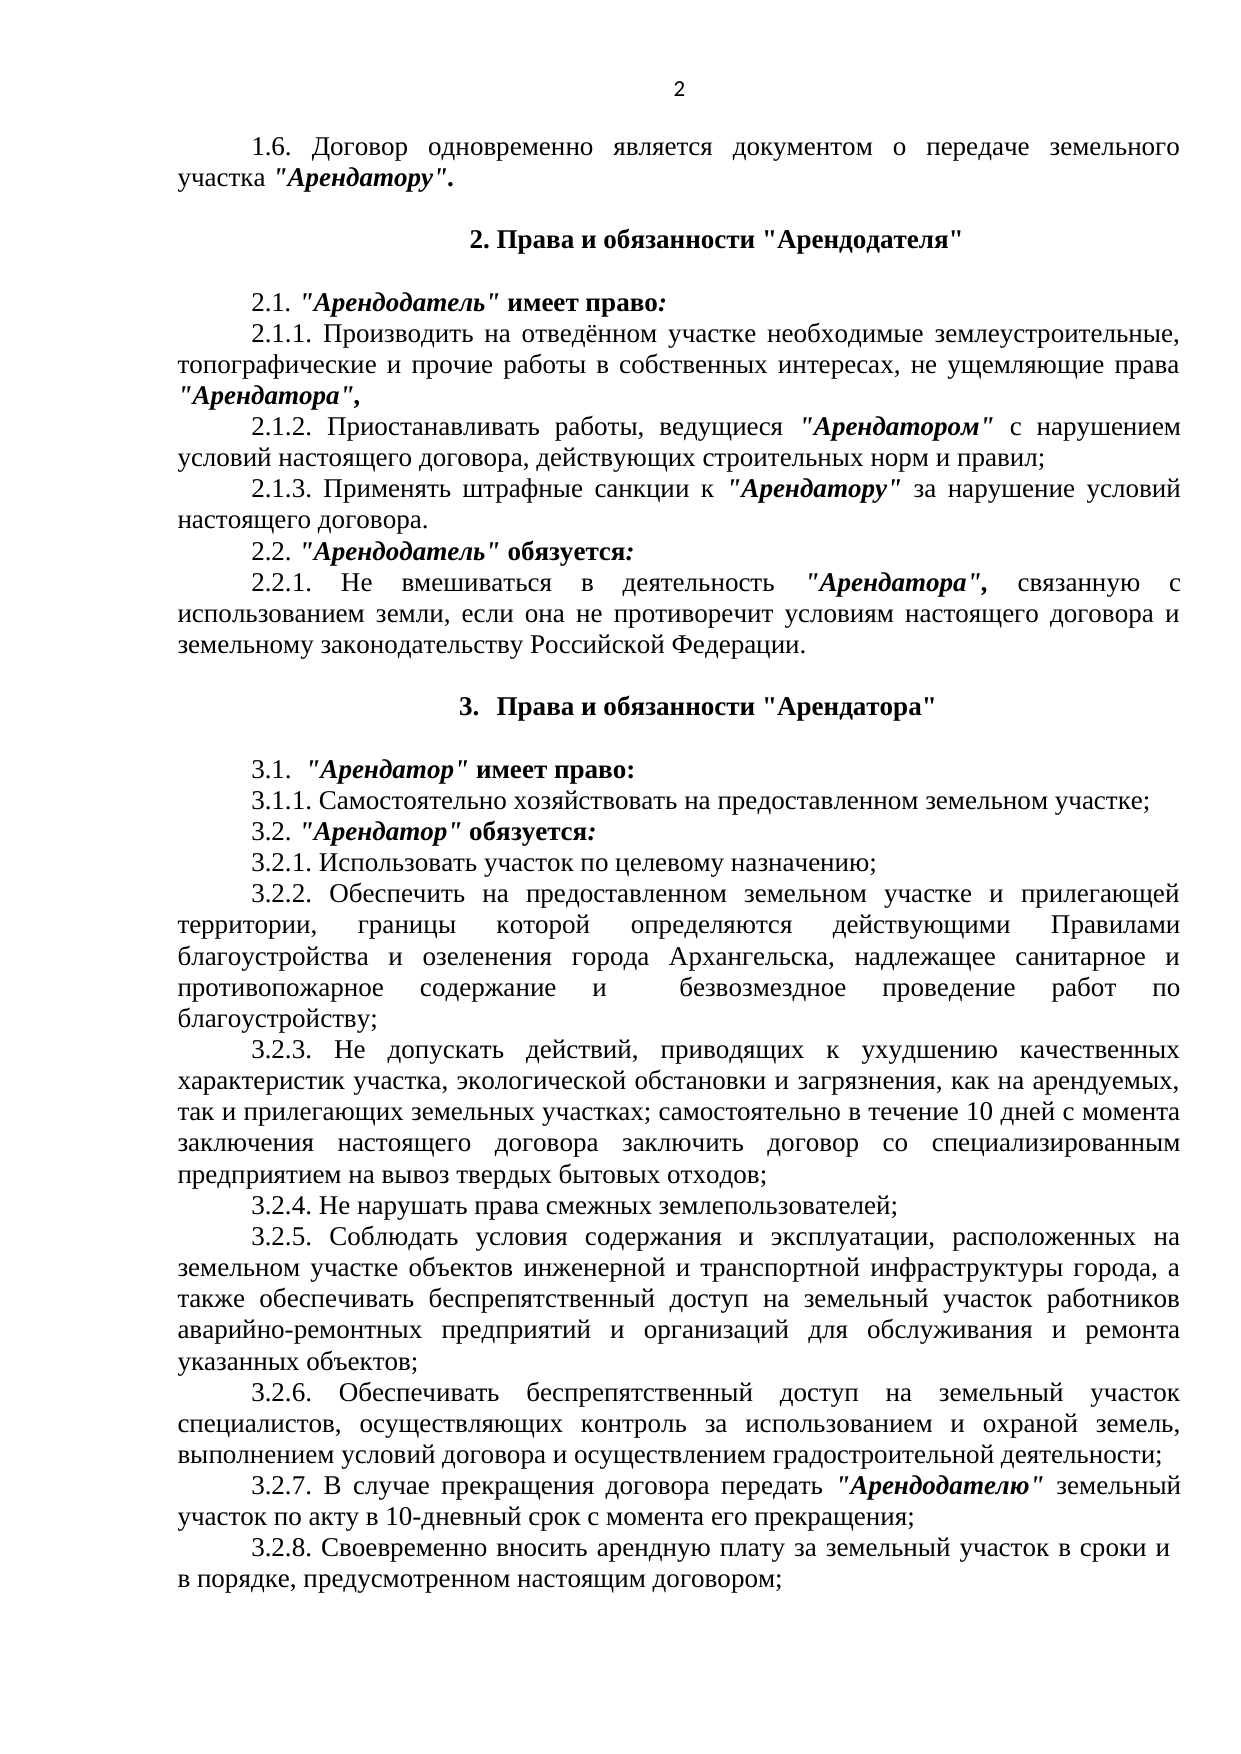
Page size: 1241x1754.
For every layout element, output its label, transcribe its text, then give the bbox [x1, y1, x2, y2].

text 2.1.3. Применять штрафные санкции к "Арендатору" за нарушение условий настоящего договора. [177, 472, 1181, 535]
text 1.6. Договор одновременно является документом о передаче земельного участка "Арендатору". [177, 130, 1181, 192]
text 3.2.5. Соблюдать условия содержания и эксплуатации, расположенных на земельном участке объектов инженерной и транспортной инфраструктуры города, а также обеспечивать беспрепятственный доступ на земельный участок работников аварийно-ремонтных предприятий и организаций для обслуживания и ремонта указанных объектов; [177, 1220, 1181, 1376]
text 3.1. "Арендатор" имеет право: [177, 753, 1181, 784]
text 2.1.2. Приостанавливать работы, ведущиеся "Арендатором" с нарушением условий настоящего договора, действующих строительных норм и правил; [177, 410, 1181, 472]
text 3.2. "Арендатор" обязуется: [177, 815, 1181, 846]
text 3.1.1. Самостоятельно хозяйствовать на предоставленном земельном участке; [177, 784, 1181, 815]
text 2.2.1. Не вмешиваться в деятельность "Арендатора", связанную с использованием земли, если она не противоречит условиям настоящего договора и земельному законодательству Российской Федерации. [177, 566, 1181, 659]
text 3.2.6. Обеспечивать беспрепятственный доступ на земельный участок специалистов, осуществляющих контроль за использованием и охраной земель, выполнением условий договора и осуществлением градостроительной деятельности; [177, 1376, 1181, 1469]
text 2.1. "Арендодатель" имеет право: [177, 286, 1181, 317]
list Права и обязанности "Арендатора" [215, 691, 1181, 722]
text 2.2. "Арендодатель" обязуется: [177, 535, 1181, 566]
text 2.1.1. Производить на отведённом участке необходимые землеустроительные, топографические и прочие работы в собственных интересах, не ущемляющие права "Арендатора", [177, 317, 1181, 410]
text 3.2.3. Не допускать действий, приводящих к ухудшению качественных характеристик участка, экологической обстановки и загрязнения, как на арендуемых, так и прилегающих земельных участках; самостоятельно в течение 10 дней с момента заключения настоящего договора заключить договор со специализированным предприятием на вывоз твердых бытовых отходов; [177, 1033, 1181, 1189]
text 3.2.2. Обеспечить на предоставленном земельном участке и прилегающей территории, границы которой определяются действующими Правилами благоустройства и озеленения города Архангельска, надлежащее санитарное и противопожарное содержание и безвозмездное проведение работ по благоустройству; [177, 877, 1181, 1033]
text 3.2.8. Своевременно вносить арендную плату за земельный участок в сроки и в порядке, предусмотренном настоящим договором; [177, 1531, 1181, 1594]
text 3.2.7. В случае прекращения договора передать "Арендодателю" земельный участок по акту в 10-дневный срок с момента его прекращения; [177, 1469, 1181, 1531]
list 2. Права и обязанности "Арендодателя" [252, 223, 1181, 254]
text 3.2.1. Использовать участок по целевому назначению; [177, 846, 1181, 877]
text 3.2.4. Не нарушать права смежных землепользователей; [177, 1189, 1181, 1220]
